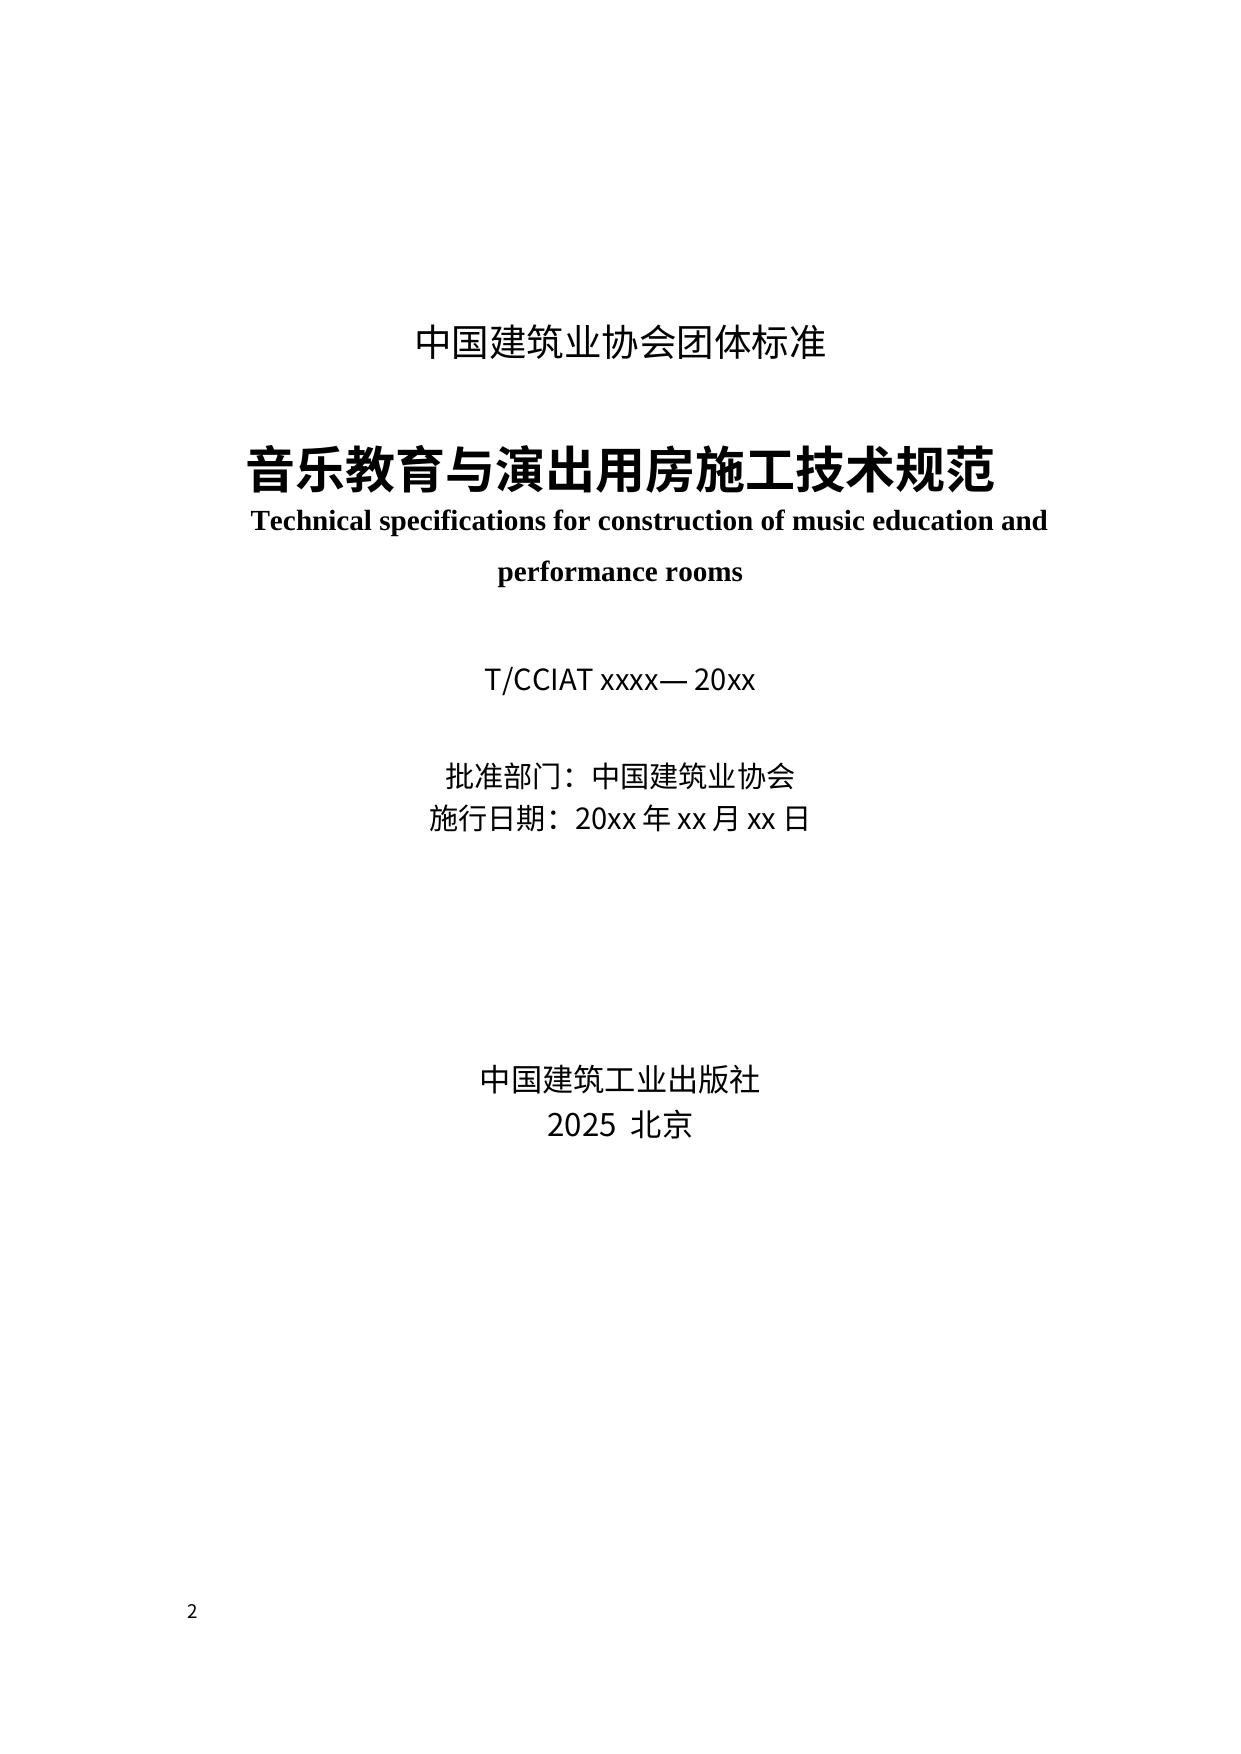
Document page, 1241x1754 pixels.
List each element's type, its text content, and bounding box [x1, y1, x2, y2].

text 中国建筑业协会团体标准 [187, 313, 1053, 367]
text 施行日期：20xx年xx月xx日 [187, 795, 1053, 838]
text 音乐教育与演出用房施工技术规范 [187, 430, 1053, 503]
text 2025 北京 [187, 1100, 1053, 1145]
text Technical specifications for construction of music education and performance rooms [187, 503, 1053, 588]
text 批准部门：中国建筑业协会 [187, 753, 1053, 795]
text T/CCIAT xxxx— 20xx [187, 656, 1053, 699]
text 中国建筑工业出版社 [187, 1055, 1053, 1100]
